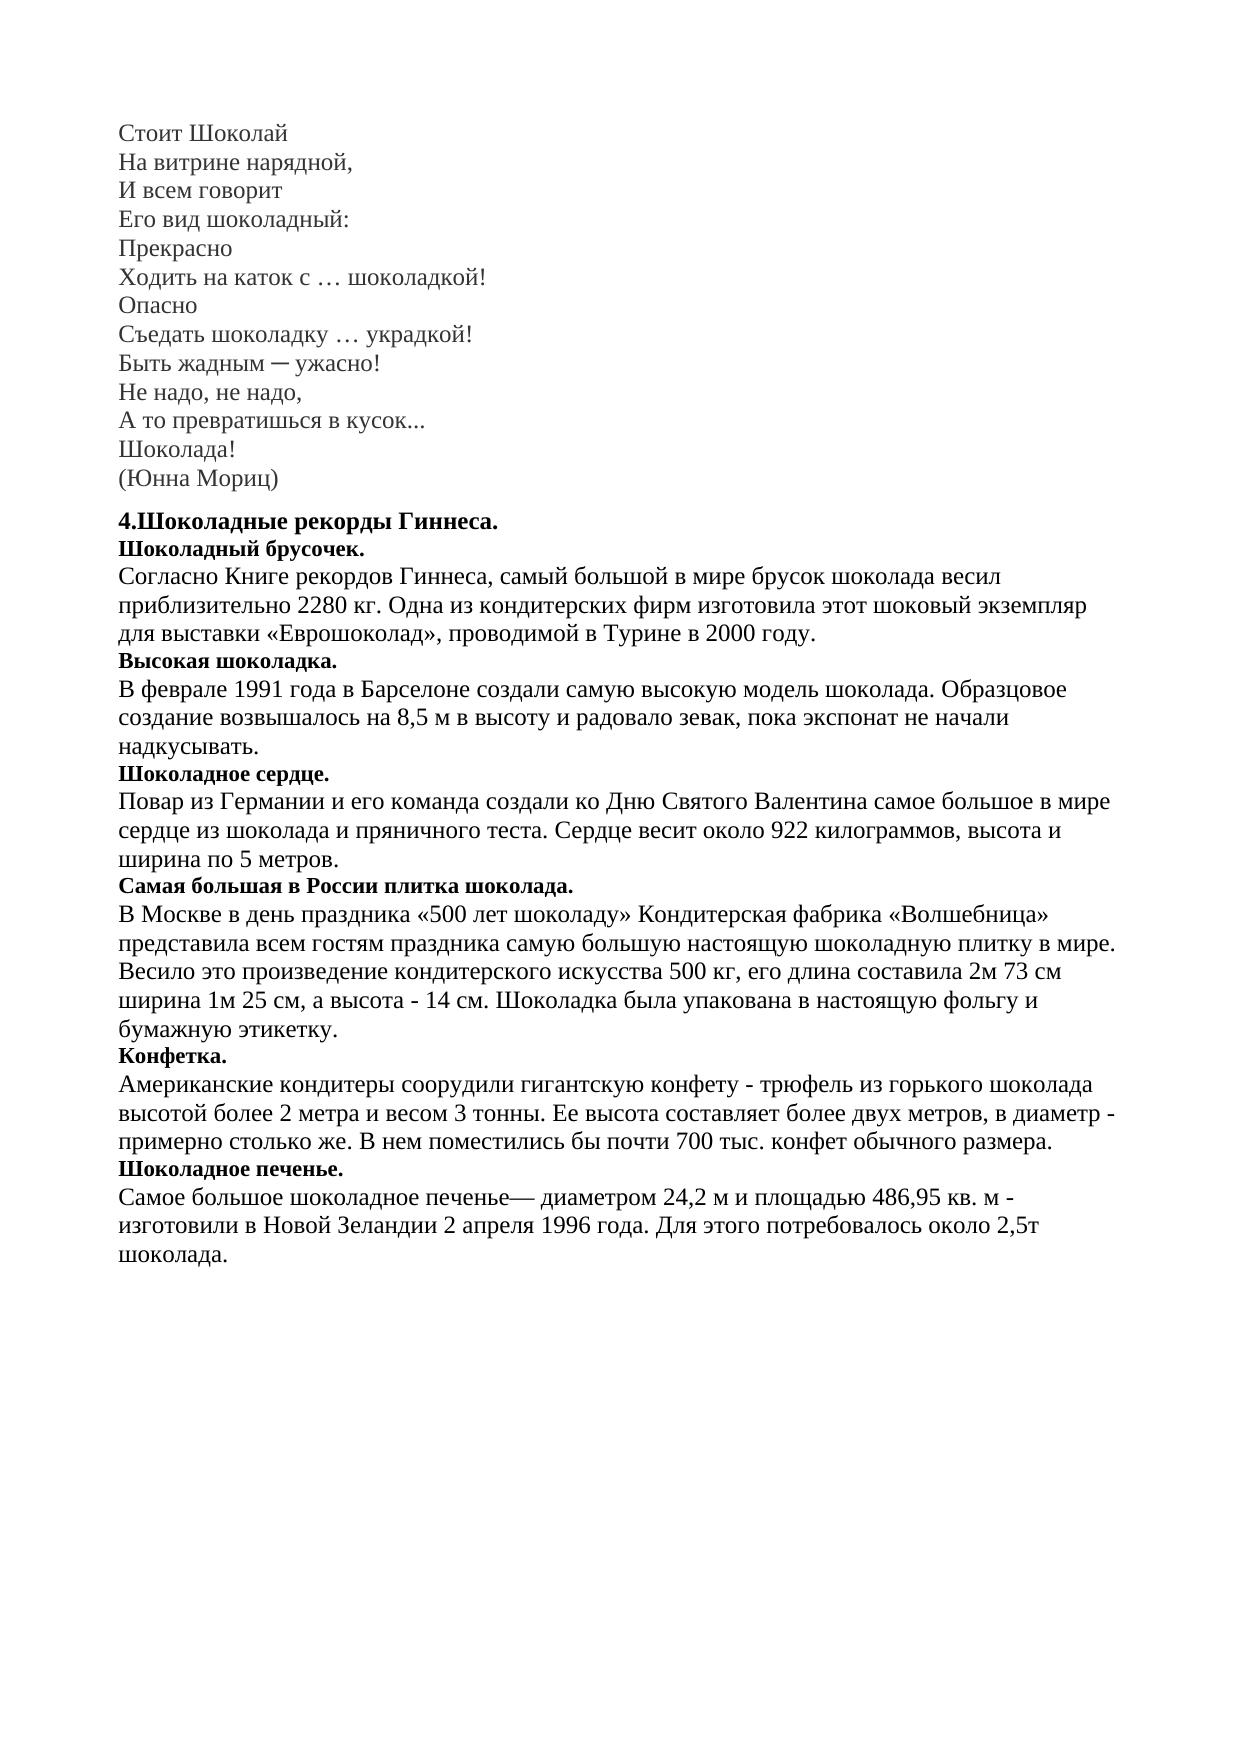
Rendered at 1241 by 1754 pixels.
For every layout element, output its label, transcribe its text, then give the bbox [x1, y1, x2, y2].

text Шоколадное сердце. [118, 760, 1122, 786]
text 4.Шоколадные рекорды Гиннеса. [118, 506, 1122, 535]
text В Москве в день праздника «500 лет шоколаду» Кондитерская фабрика «Волшебница» представила всем гостям праздника самую большую настоящую шоколадную плитку в мире. Весило это произведение кондитерского искусства , его длина составила 2м ширина 1м , а высота - . Шоколадка была упакована в настоящую фольгу и бумажную этикетку. [118, 899, 1122, 1043]
text Шоколадный брусочек. [118, 535, 1122, 561]
text Повар из Германии и его команда создали ко Дню Святого Валентина самое большое в мире сердце из шоколада и пряничного теста. Сердце весит около , высота и ширина по . Самая большая в России плитка шоколада. [118, 786, 1122, 899]
text В феврале 1991 года в Барселоне создали самую высокую модель шоколада. Образцовое создание возвышалось на в высоту и радовало зевак, пока экспонат не начали надкусывать. [118, 674, 1122, 760]
text Высокая шоколадка. [118, 647, 1122, 674]
text Согласно Книге рекордов Гиннеса, самый большой в мире брусок шоколада весил приблизительно . Одна из кондитерских фирм изготовила этот шоковый экземпляр для выставки «Еврошоколад», проводимой в Турине в 2000 году. [118, 561, 1122, 647]
text Конфетка. [118, 1043, 1122, 1069]
text Самое большое шоколадное печенье— диаметром и площадью - изготовили в Новой Зеландии 2 апреля 1996 года. Для этого потребовалось около 2,5т шоколада. [118, 1182, 1122, 1296]
text Американские кондитеры соорудили гигантскую конфету - трюфель из горького шоколада высотой более и весом 3 тонны. Ее высота составляет более двух метров, в диаметр - примерно столько же. В нем поместились бы почти 700 тыс. конфет обычного размера. Шоколадное печенье. [118, 1069, 1122, 1182]
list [81, 118, 1122, 492]
